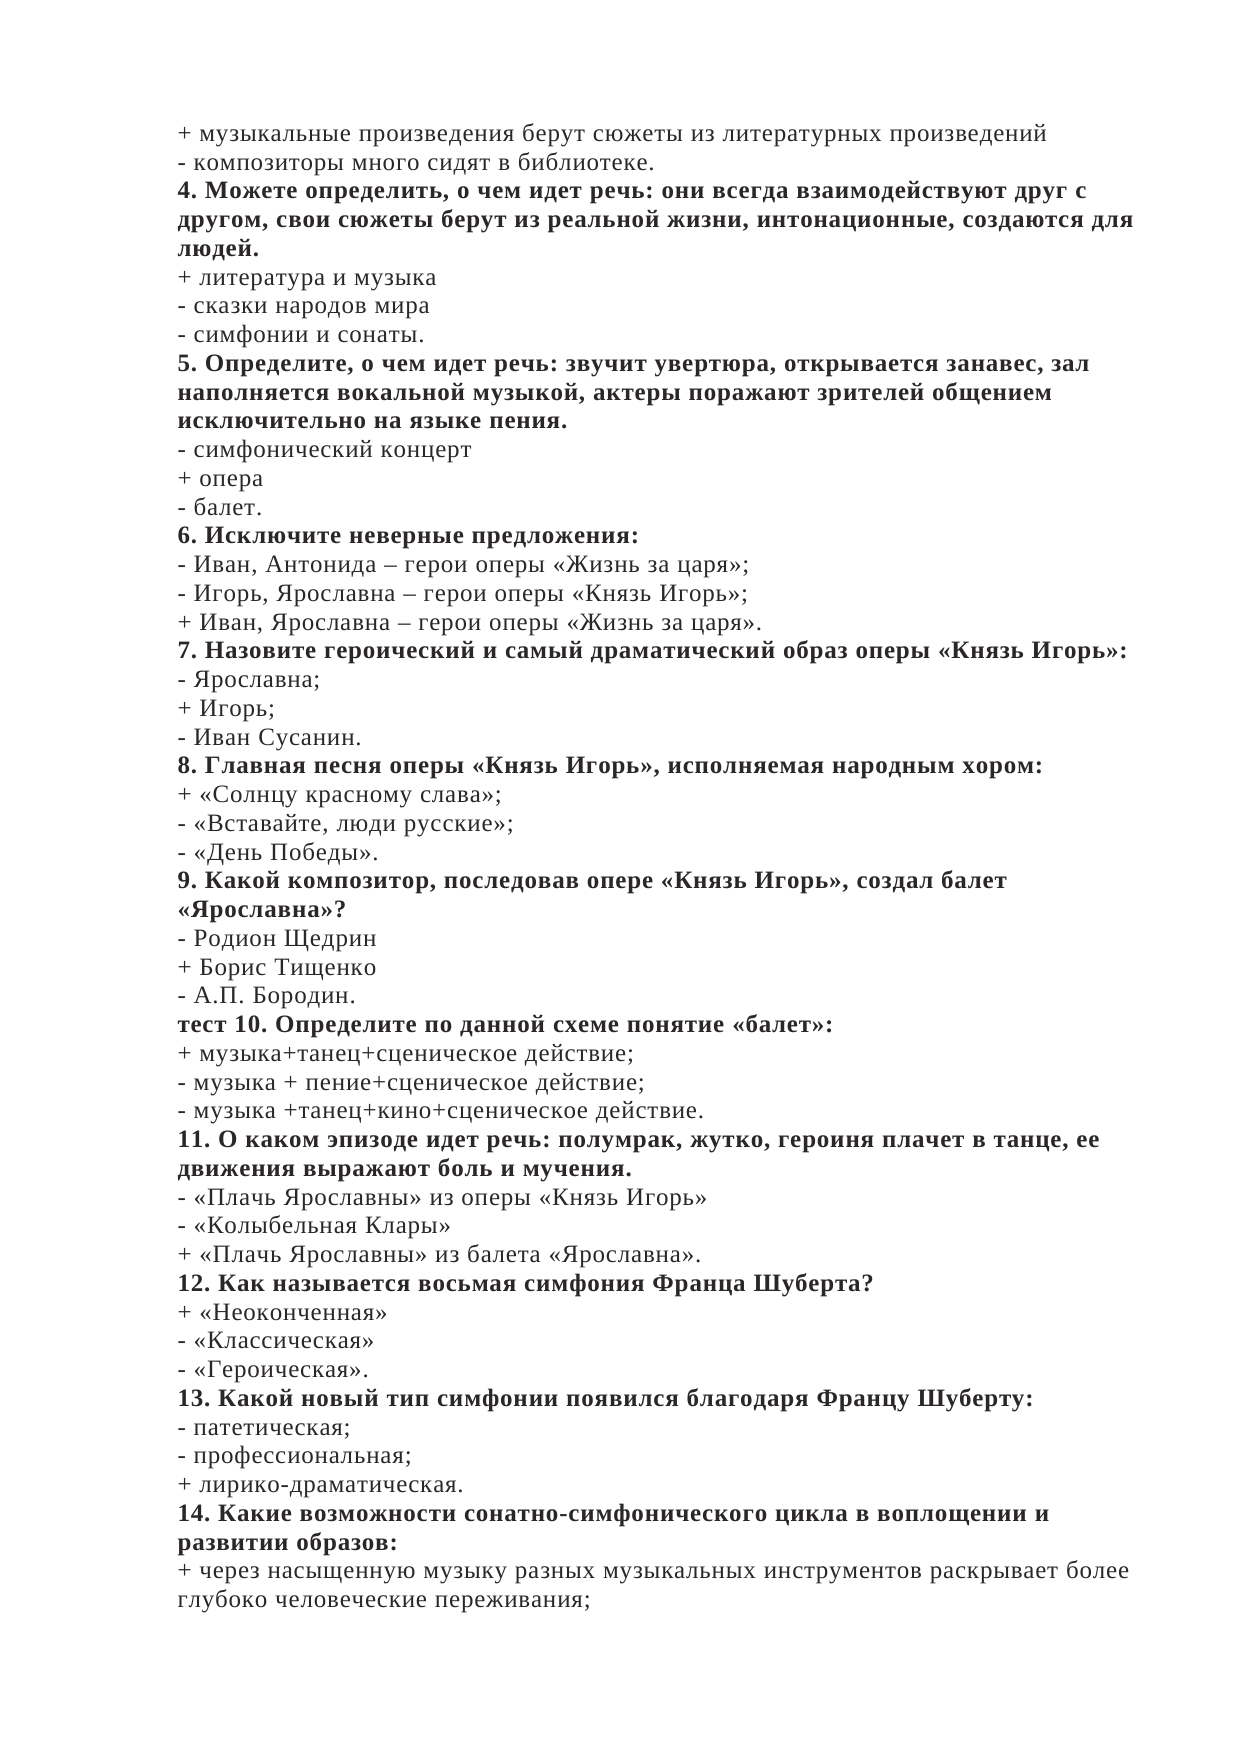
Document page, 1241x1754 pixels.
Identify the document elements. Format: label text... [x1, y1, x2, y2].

text - «Героическая». [177, 1354, 1152, 1383]
text + Борис Тищенко [177, 952, 1152, 981]
text + «Плачь Ярославны» из балета «Ярославна». [177, 1239, 1152, 1268]
text 12. Как называется восьмая симфония Франца Шуберта? [177, 1268, 1152, 1297]
text - симфонический концерт [177, 434, 1152, 463]
text + музыкальные произведения берут сюжеты из литературных произведений [177, 118, 1152, 147]
text 9. Какой композитор, последовав опере «Князь Игорь», создал балет «Ярославна»? [177, 866, 1152, 923]
text - «Колыбельная Клары» [177, 1211, 1152, 1239]
text - «Классическая» [177, 1326, 1152, 1354]
text - профессиональная; [177, 1441, 1152, 1469]
text 13. Какой новый тип симфонии появился благодаря Францу Шуберту: [177, 1383, 1152, 1412]
text 8. Главная песня оперы «Князь Игорь», исполняемая народным хором: [177, 751, 1152, 779]
text 5. Определите, о чем идет речь: звучит увертюра, открывается занавес, зал наполняется вокальной музыкой, актеры поражают зрителей общением исключительно на языке пения. [177, 348, 1152, 434]
text - композиторы много сидят в библиотеке. [177, 147, 1152, 176]
text - Иван, Антонида – герои оперы «Жизнь за царя»; [177, 549, 1152, 578]
text - «День Победы». [177, 837, 1152, 866]
text - Родион Щедрин [177, 923, 1152, 952]
text + «Солнцу красному слава»; [177, 779, 1152, 808]
text тест 10. Определите по данной схеме понятие «балет»: [177, 1009, 1152, 1038]
text + Иван, Ярославна – герои оперы «Жизнь за царя». [177, 607, 1152, 636]
text + опера [177, 463, 1152, 492]
text - музыка +танец+кино+сценическое действие. [177, 1096, 1152, 1124]
text - сказки народов мира [177, 291, 1152, 319]
text - музыка + пение+сценическое действие; [177, 1067, 1152, 1096]
text - симфонии и сонаты. [177, 319, 1152, 348]
text - «Вставайте, люди русские»; [177, 808, 1152, 837]
text + «Неоконченная» [177, 1297, 1152, 1326]
text 11. О каком эпизоде идет речь: полумрак, жутко, героиня плачет в танце, ее движения выражают боль и мучения. [177, 1124, 1152, 1182]
text - Ярославна; [177, 664, 1152, 693]
text - патетическая; [177, 1412, 1152, 1441]
text - Иван Сусанин. [177, 722, 1152, 751]
text + Игорь; [177, 693, 1152, 722]
text + музыка+танец+сценическое действие; [177, 1038, 1152, 1067]
text - Игорь, Ярославна – герои оперы «Князь Игорь»; [177, 578, 1152, 607]
text 6. Исключите неверные предложения: [177, 521, 1152, 549]
text - балет. [177, 492, 1152, 521]
text 4. Можете определить, о чем идет речь: они всегда взаимодействуют друг с другом, свои сюжеты берут из реальной жизни, интонационные, создаются для людей. [177, 176, 1152, 262]
text 14. Какие возможности сонатно-симфонического цикла в воплощении и развитии образов: [177, 1498, 1152, 1556]
text - А.П. Бородин. [177, 981, 1152, 1009]
text + через насыщенную музыку разных музыкальных инструментов раскрывает более глубоко человеческие переживания; [177, 1556, 1152, 1613]
text + литература и музыка [177, 262, 1152, 291]
text 7. Назовите героический и самый драматический образ оперы «Князь Игорь»: [177, 636, 1152, 664]
text + лирико-драматическая. [177, 1469, 1152, 1498]
text - «Плачь Ярославны» из оперы «Князь Игорь» [177, 1182, 1152, 1211]
